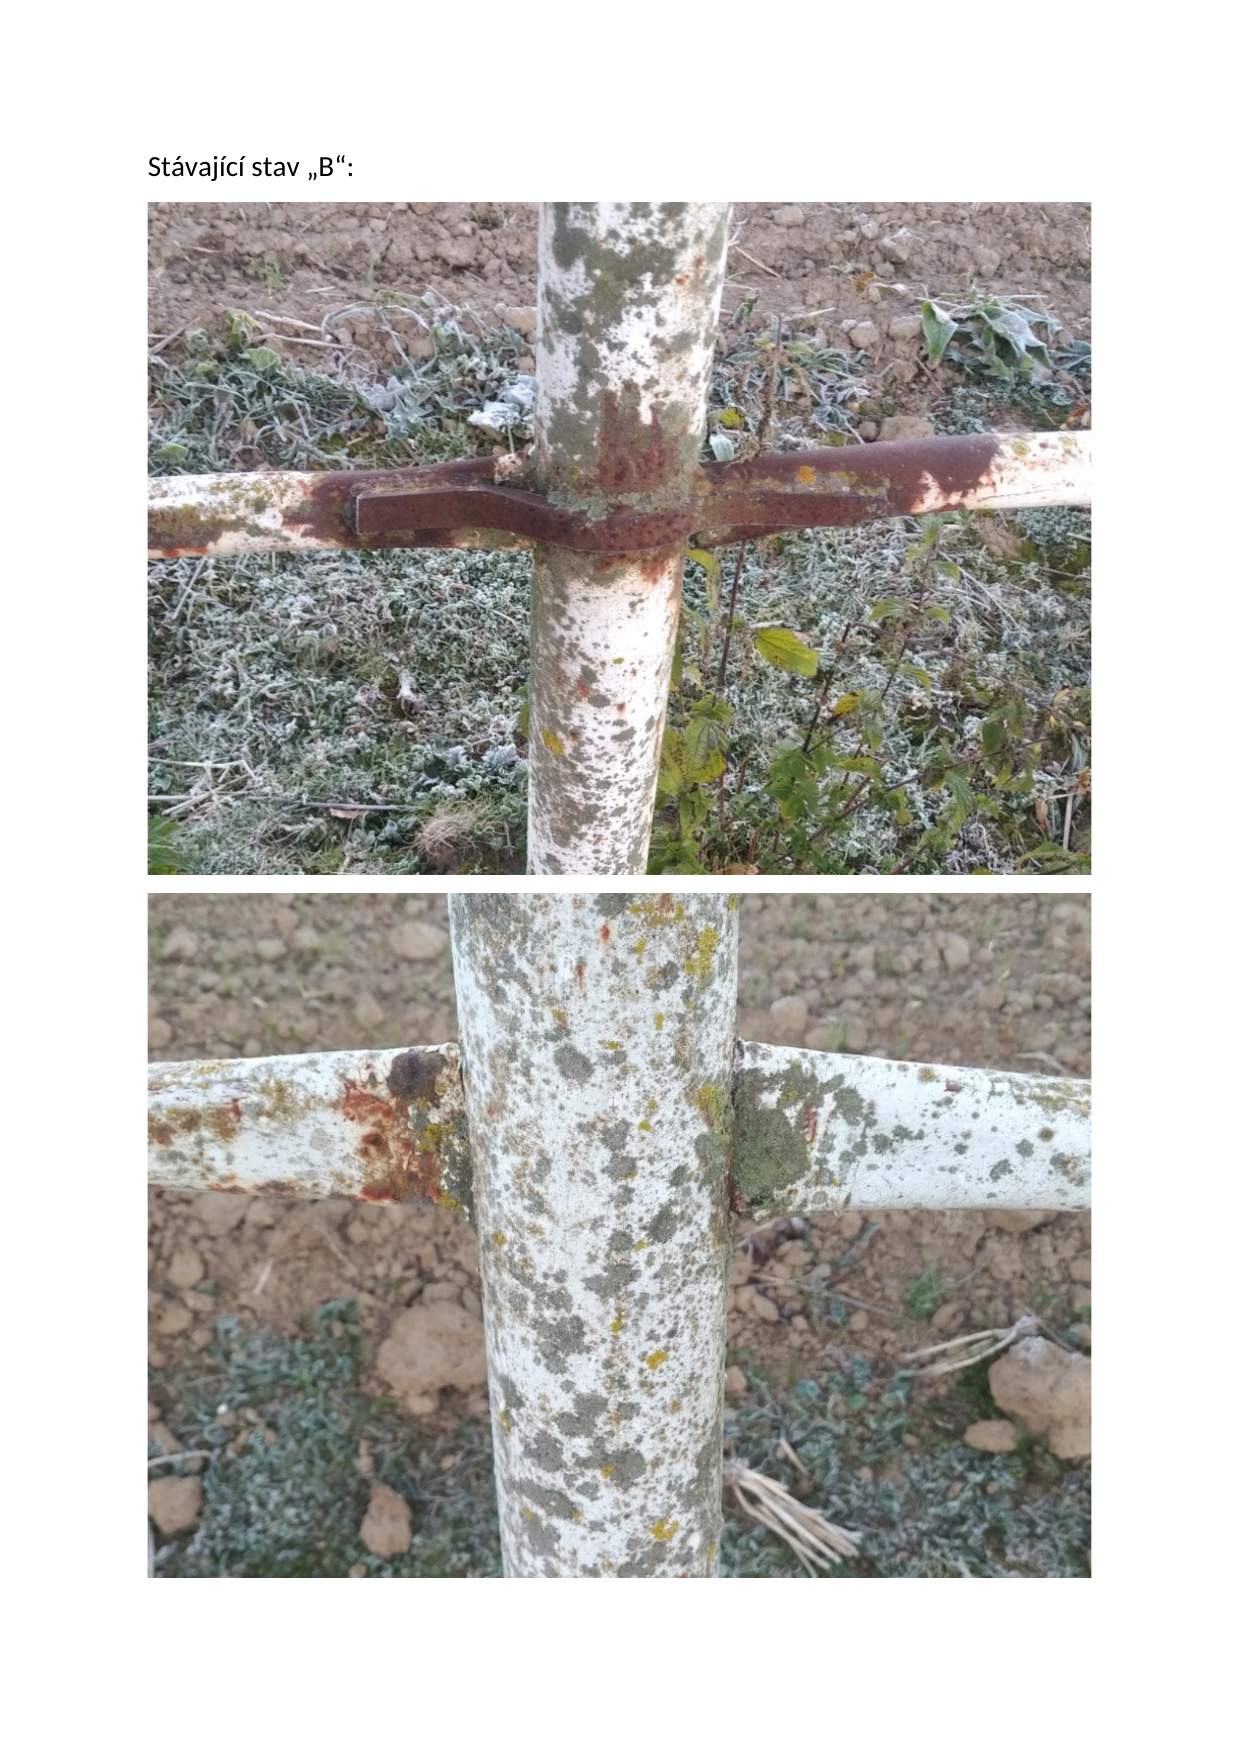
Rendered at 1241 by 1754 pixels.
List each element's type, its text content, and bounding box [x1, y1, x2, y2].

picture [147, 202, 1092, 875]
text Stávající stav „B“: [148, 148, 1093, 183]
picture [147, 893, 1092, 1578]
